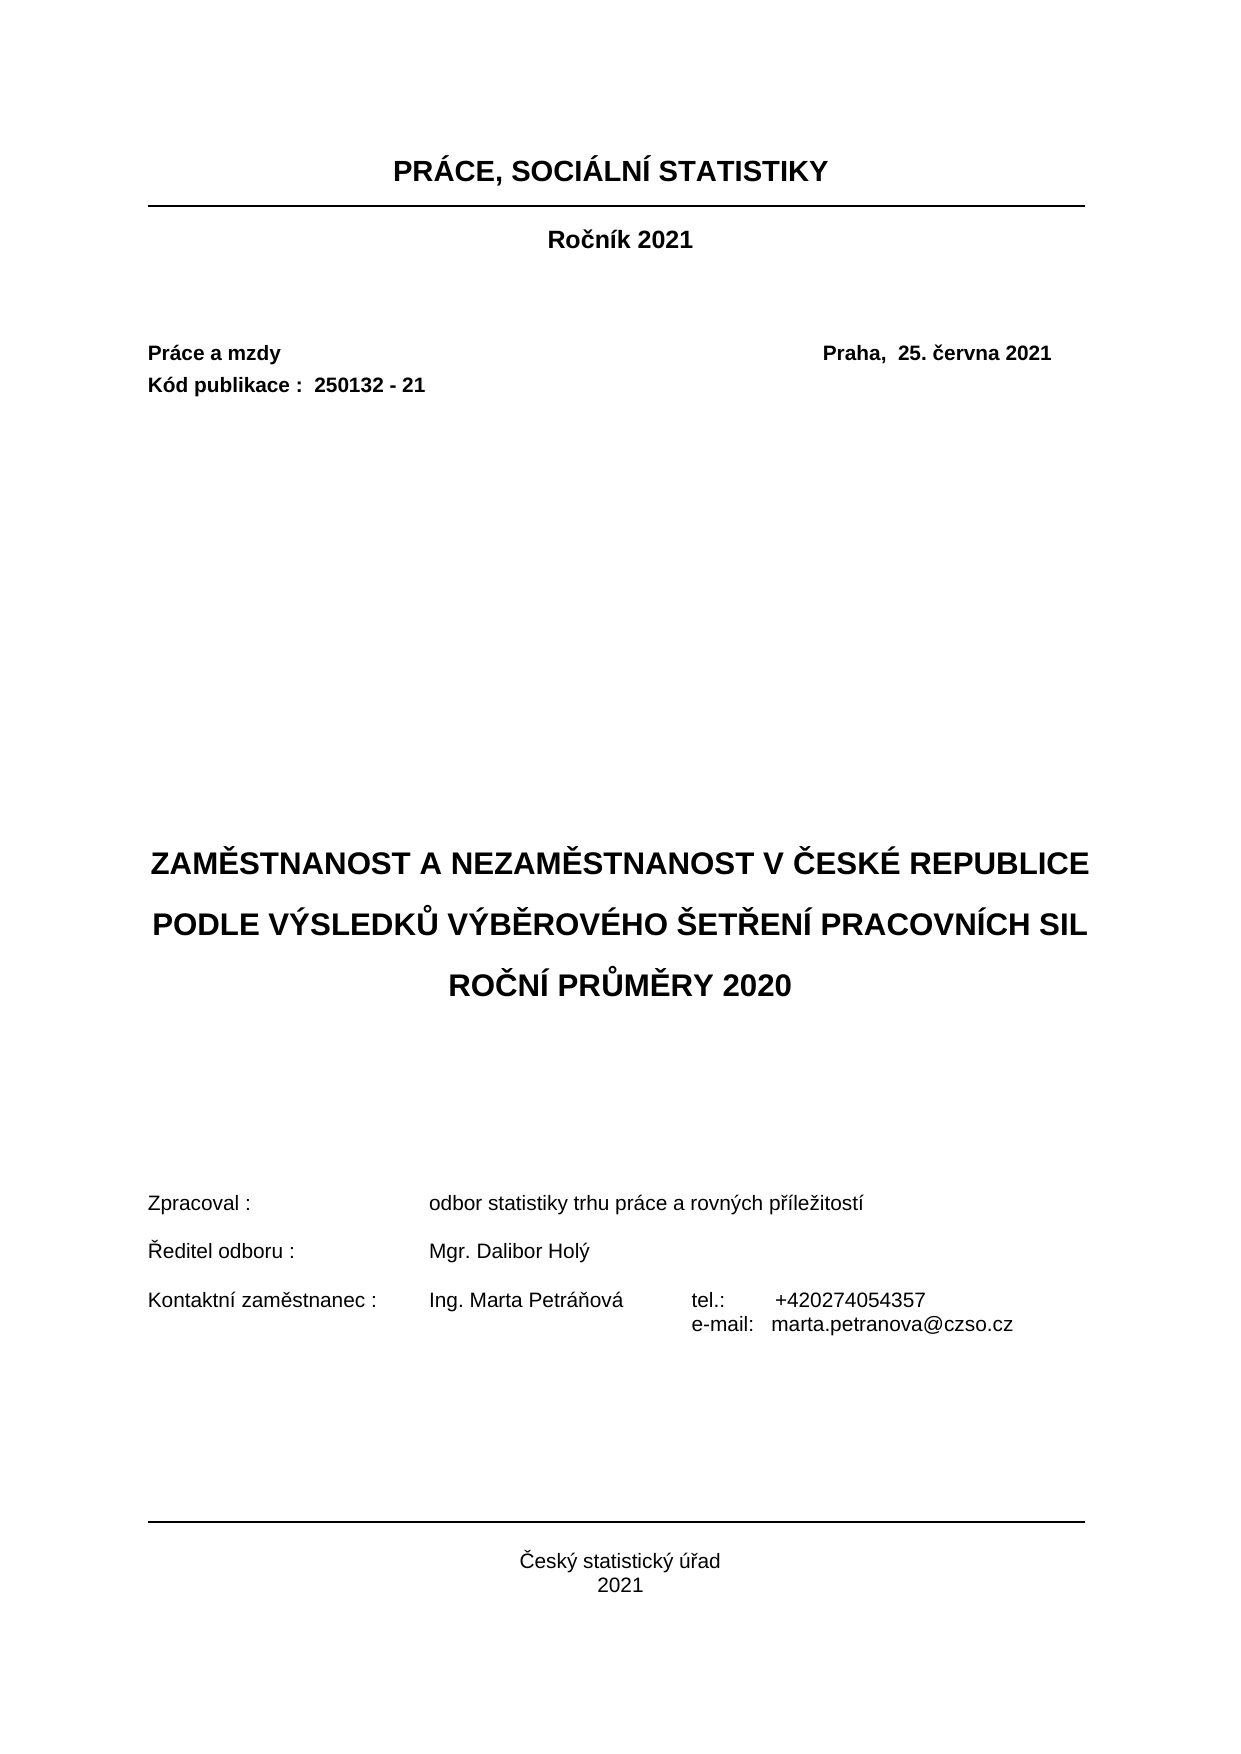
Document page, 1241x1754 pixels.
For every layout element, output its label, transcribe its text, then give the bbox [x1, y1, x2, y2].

text 2021 [148, 1573, 1092, 1597]
subtitle podle výsledkŮ výběrového šetření pracovních sil [148, 906, 1092, 942]
subtitle Práce, sociální statistiky [129, 153, 1092, 187]
text Zpracoval : odbor statistiky trhu práce a rovných příležitostí [148, 1190, 1092, 1214]
subtitle Práce a mzdy Praha, 25. června 2021 [148, 341, 1092, 365]
text Ředitel odboru : Mgr. Dalibor Holý [148, 1239, 1092, 1263]
text Kontaktní zaměstnanec : Ing. Marta Petráňová tel.: +420274054357 [148, 1288, 1092, 1312]
subtitle Kód publikace : 250132 - 21 [148, 373, 1092, 397]
subtitle Ročník 2021 [148, 224, 1092, 253]
text Český statistický úřad [148, 1549, 1092, 1573]
text e-mail: marta.petranova@czso.cz [148, 1312, 1092, 1336]
text Zaměstnanost a nezaměstnanost v České republice [148, 845, 1092, 881]
text ROČNÍ PRŮMĚRY 2020 [148, 967, 1092, 1003]
